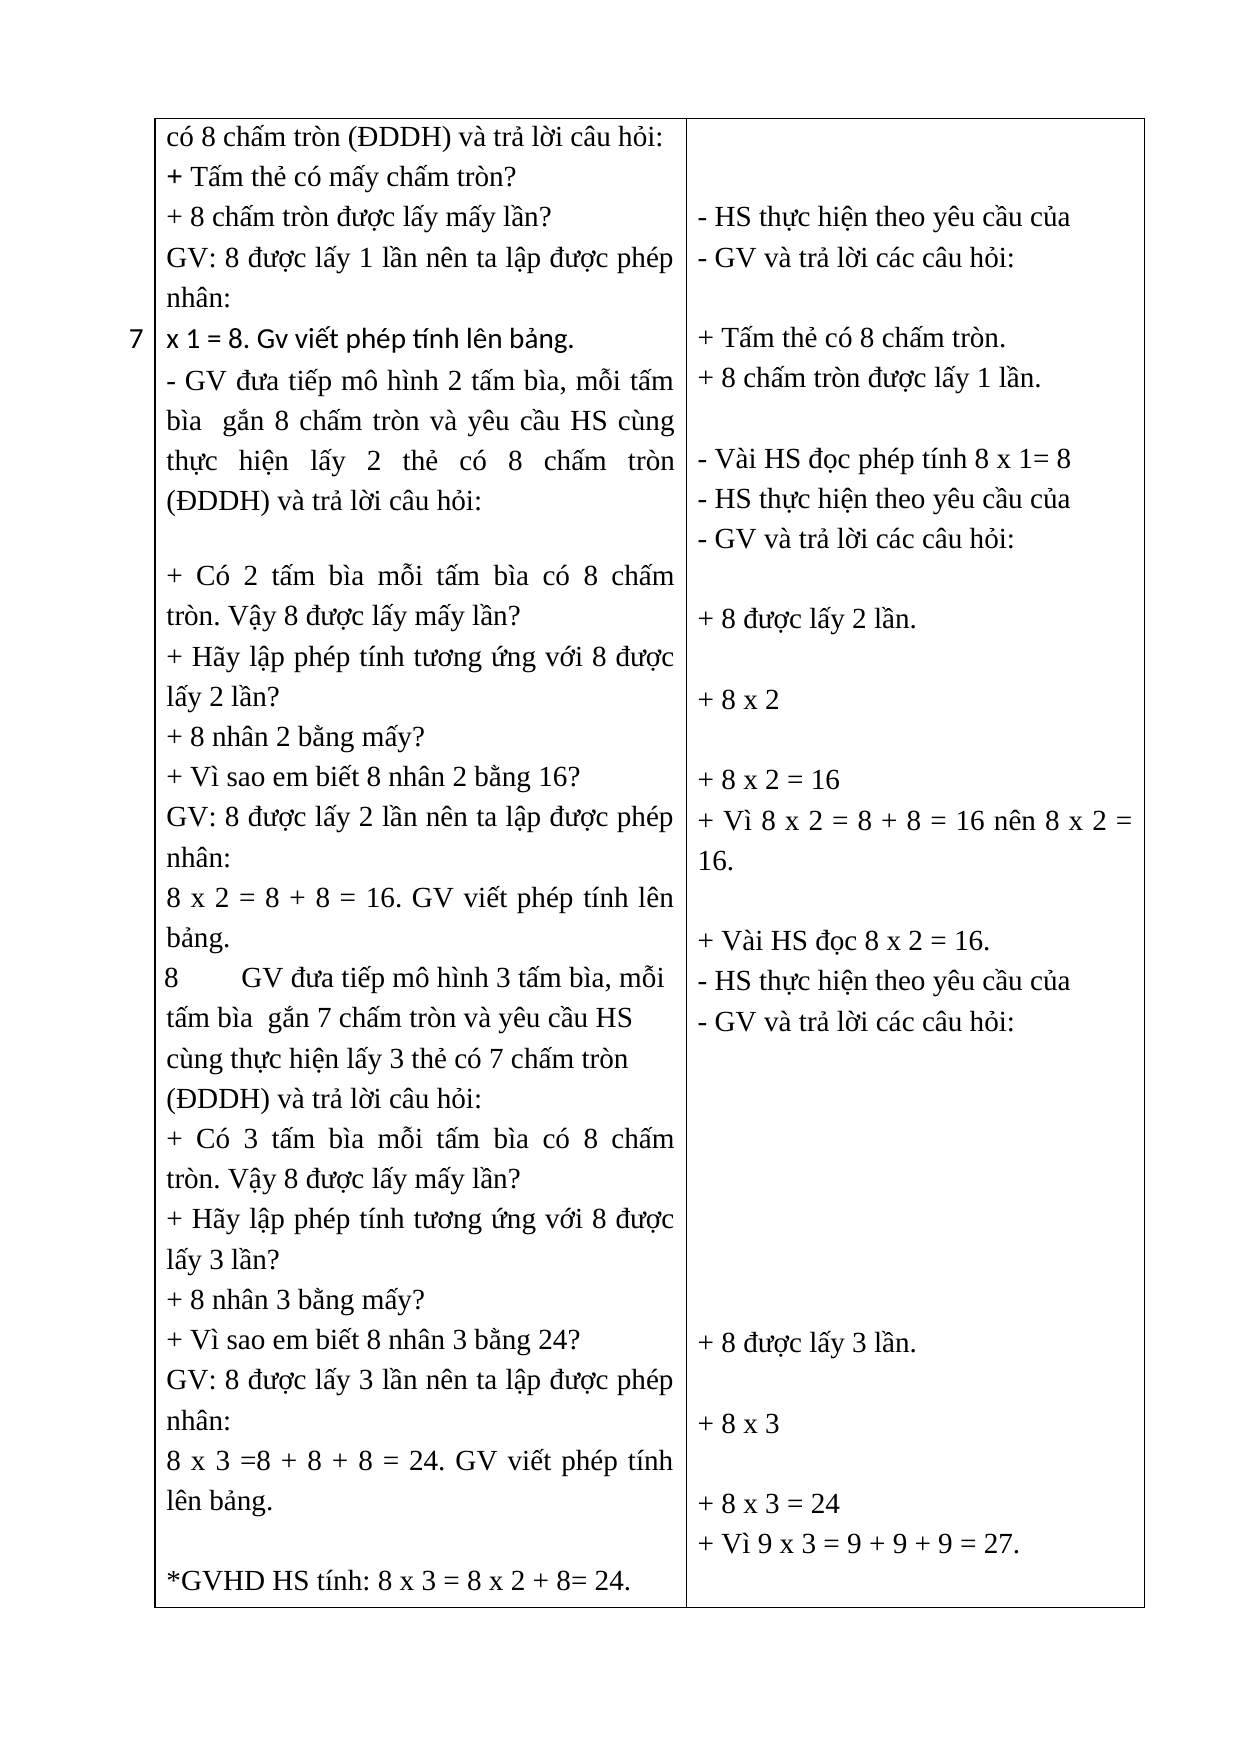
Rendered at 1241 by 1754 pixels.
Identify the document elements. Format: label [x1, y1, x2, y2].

table_cell [687, 119, 1144, 1607]
table_cell [156, 119, 686, 1607]
